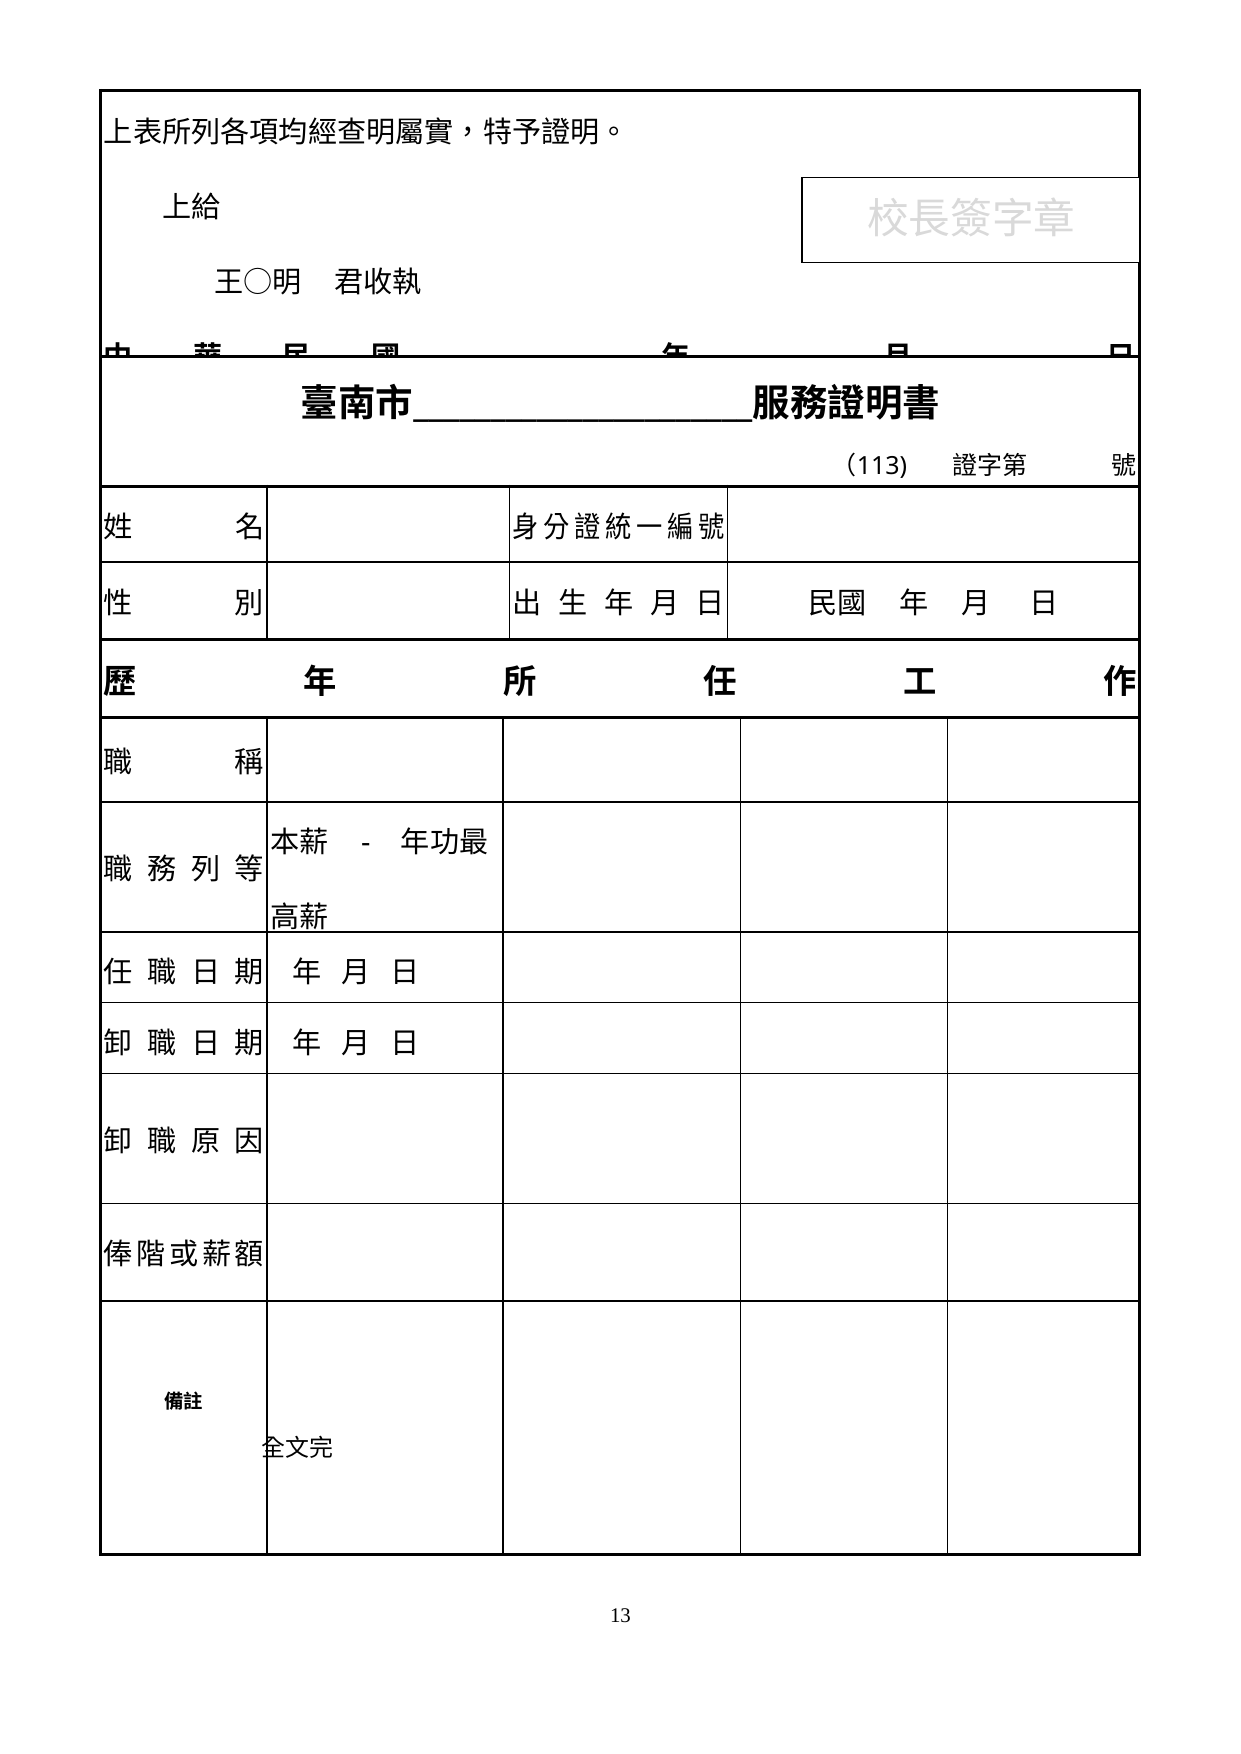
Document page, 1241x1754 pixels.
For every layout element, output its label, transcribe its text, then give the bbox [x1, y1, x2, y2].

table_cell [504, 1003, 740, 1073]
table_cell [741, 933, 947, 1002]
table_cell 卸職原因 [102, 1074, 266, 1202]
table_cell [948, 803, 1138, 931]
table_cell [504, 1204, 740, 1300]
table_cell [504, 803, 740, 931]
table_cell [268, 1074, 502, 1202]
table_cell 姓名 [102, 488, 266, 561]
table_cell [268, 719, 502, 801]
table_cell 職稱 [102, 719, 266, 801]
table_cell 性別 [102, 563, 266, 638]
table_cell [741, 1003, 947, 1073]
table_cell 備註 全文完 [102, 1302, 266, 1553]
table_cell [948, 1003, 1138, 1073]
table_cell [728, 488, 1138, 561]
table_cell [948, 1074, 1138, 1202]
table_cell 年 月 日 [268, 933, 502, 1002]
table_cell 身分證統一編號 [510, 488, 727, 561]
table_cell [741, 719, 947, 801]
table_cell 年 月 日 [268, 1003, 502, 1073]
table_cell 臺南市______________________服務證明書 [102, 358, 1138, 442]
table_cell [948, 1302, 1138, 1553]
table_cell [948, 933, 1138, 1002]
table_cell [268, 1204, 502, 1300]
table_cell [741, 803, 947, 931]
table_cell 職務列等 [102, 803, 266, 931]
table_cell 任職日期 [102, 933, 266, 1002]
table_cell [741, 1204, 947, 1300]
table_cell [948, 719, 1138, 801]
table_cell [268, 1302, 502, 1553]
table_cell [504, 933, 740, 1002]
table_cell 歷年所任工作 [102, 641, 1138, 716]
table_cell [504, 1074, 740, 1202]
table_cell 本薪 - 年功最高薪 [268, 803, 502, 931]
table_cell 出生年月日 [510, 563, 727, 638]
table_cell 卸職日期 [102, 1003, 266, 1073]
table_cell （113) 證字第 號 [102, 442, 1138, 484]
table_cell 俸階或薪額 [102, 1204, 266, 1300]
table_cell [741, 1302, 947, 1553]
table_cell [948, 1204, 1138, 1300]
table_cell [741, 1074, 947, 1202]
table_cell [504, 719, 740, 801]
table_cell 民國 年 月 日 [728, 563, 1138, 638]
table_cell [504, 1302, 740, 1553]
table_cell 上表所列各項均經查明屬實，特予證明。 上給 王○明 君收執 中華民國 年 月 日 中華民國 年 月 日 [102, 92, 1138, 355]
table_cell [268, 563, 509, 638]
table_cell [268, 488, 509, 561]
